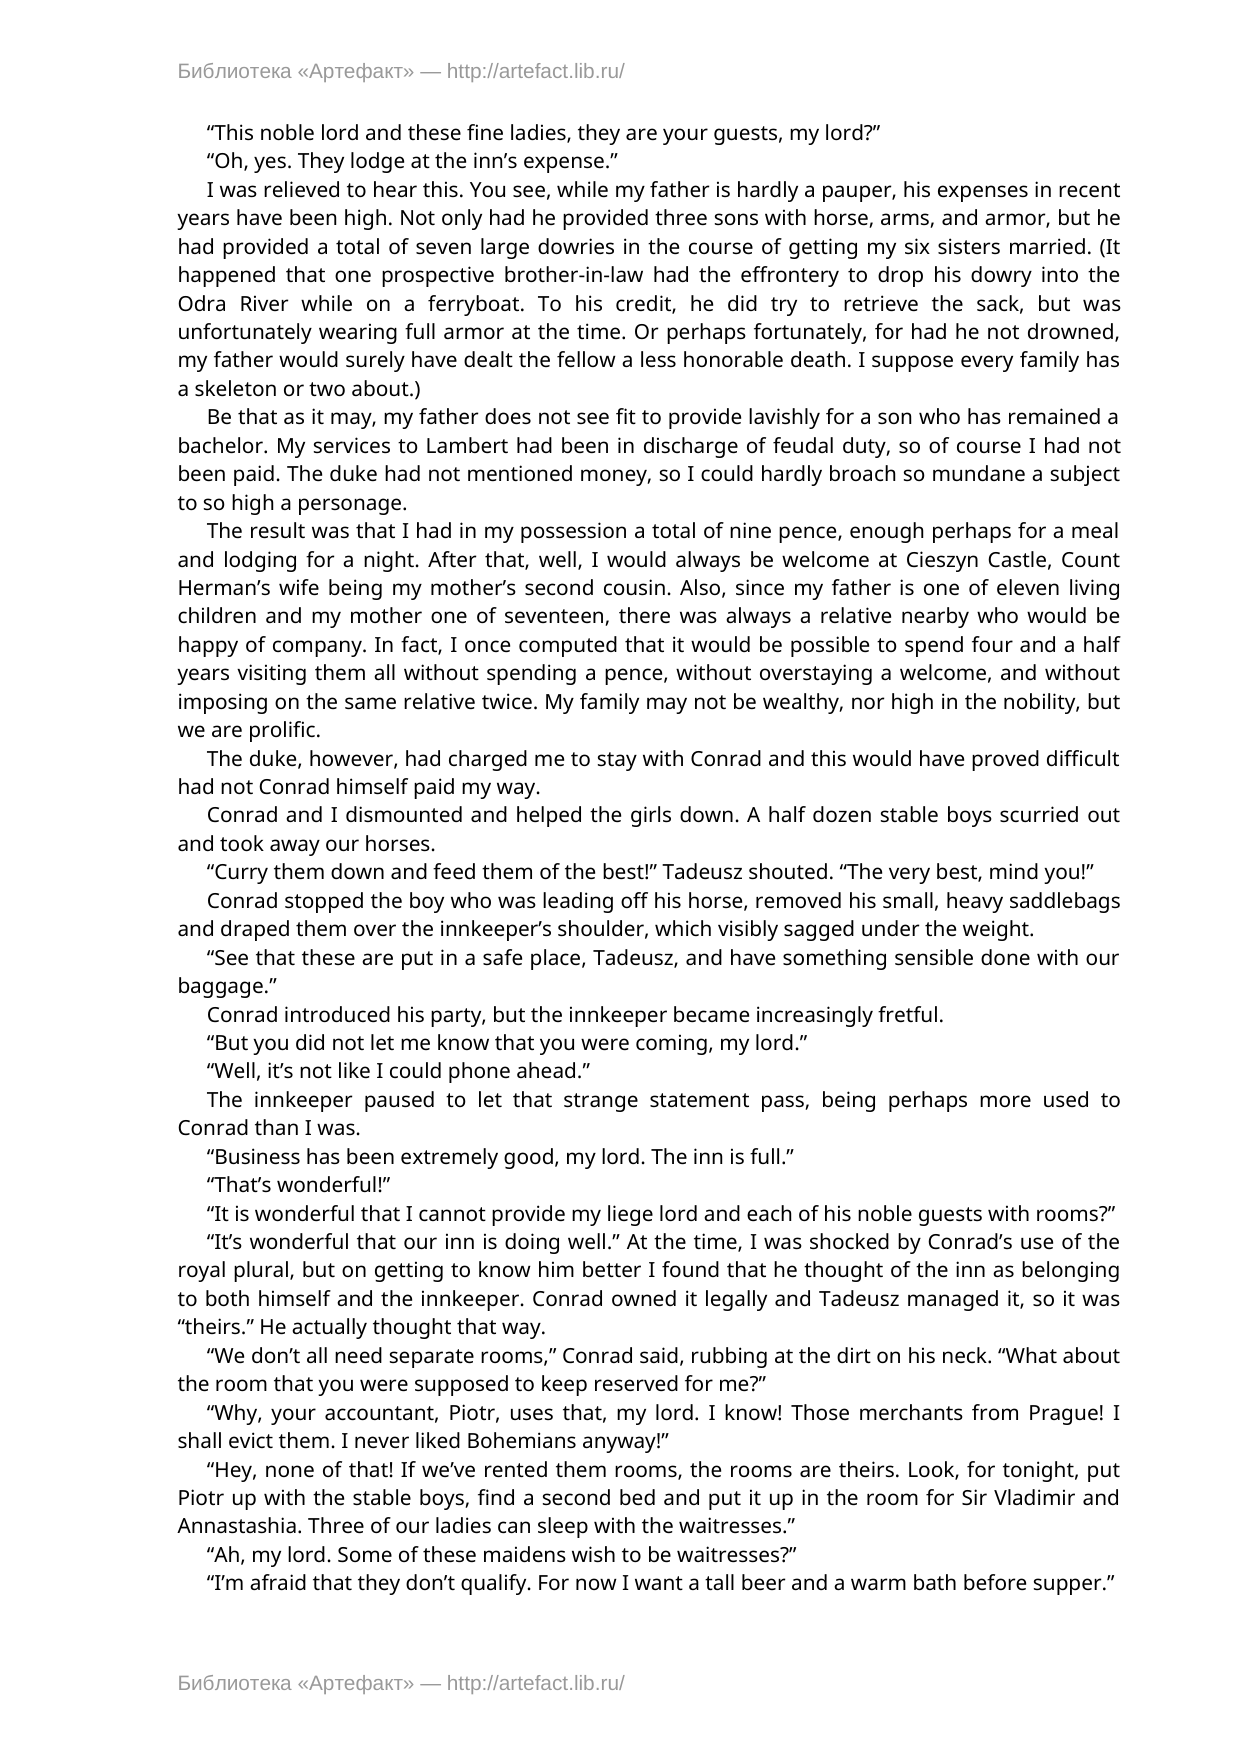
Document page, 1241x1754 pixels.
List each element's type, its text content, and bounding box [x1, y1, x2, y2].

text “I’m afraid that they don’t qualify. For now I want a tall beer and a warm bath before supper.” [177, 1568, 1122, 1597]
text Conrad and I dismounted and helped the girls down. A half dozen stable boys scurried out and took away our horses. [177, 801, 1122, 857]
text The result was that I had in my possession a total of nine pence, enough perhaps for a meal and lodging for a night. After that, well, I would always be welcome at Cieszyn Castle, Count Herman’s wife being my mother’s second cousin. Also, since my father is one of eleven living children and my mother one of seventeen, there was always a relative nearby who would be happy of company. In fact, I once computed that it would be possible to spend four and a half years visiting them all without spending a pence, without overstaying a welcome, and without imposing on the same relative twice. My family may not be wealthy, nor high in the nobility, but we are prolific. [177, 516, 1122, 744]
text I was relieved to hear this. You see, while my father is hardly a pauper, his expenses in recent years have been high. Not only had he provided three sons with horse, arms, and armor, but he had provided a total of seven large dowries in the course of getting my six sisters married. (It happened that one prospective brother-in-law had the effrontery to drop his dowry into the Odra River while on a ferryboat. To his credit, he did try to retrieve the sack, but was unfortunately wearing full armor at the time. Or perhaps fortunately, for had he not drowned, my father would surely have dealt the fellow a less honorable death. I suppose every family has a skeleton or two about.) [177, 175, 1122, 402]
text “Ah, my lord. Some of these maidens wish to be waitresses?” [177, 1540, 1122, 1568]
text Conrad stopped the boy who was leading off his horse, removed his small, heavy saddlebags and draped them over the innkeeper’s shoulder, which visibly sagged under the weight. [177, 886, 1122, 943]
text Conrad introduced his party, but the innkeeper became increasingly fretful. [177, 1000, 1122, 1028]
text “Why, your accountant, Piotr, uses that, my lord. I know! Those merchants from Prague! I shall evict them. I never liked Bohemians anyway!” [177, 1398, 1122, 1455]
text The innkeeper paused to let that strange statement pass, being perhaps more used to Conrad than I was. [177, 1085, 1122, 1142]
text “Well, it’s not like I could phone ahead.” [177, 1057, 1122, 1085]
text “Curry them down and feed them of the best!” Tadeusz shouted. “The very best, mind you!” [177, 857, 1122, 886]
text “But you did not let me know that you were coming, my lord.” [177, 1028, 1122, 1057]
text “See that these are put in a safe place, Tadeusz, and have something sensible done with our baggage.” [177, 943, 1122, 1000]
text “It’s wonderful that our inn is doing well.” At the time, I was shocked by Conrad’s use of the royal plural, but on getting to know him better I found that he thought of the inn as belonging to both himself and the innkeeper. Conrad owned it legally and Tadeusz managed it, so it was “theirs.” He actually thought that way. [177, 1227, 1122, 1341]
text “Oh, yes. They lodge at the inn’s expense.” [177, 147, 1122, 175]
text The duke, however, had charged me to stay with Conrad and this would have proved difficult had not Conrad himself paid my way. [177, 744, 1122, 801]
text Be that as it may, my father does not see fit to provide lavishly for a son who has remained a bachelor. My services to Lambert had been in discharge of feudal duty, so of course I had not been paid. The duke had not mentioned money, so I could hardly broach so mundane a subject to so high a personage. [177, 402, 1122, 516]
text “This noble lord and these fine ladies, they are your guests, my lord?” [177, 118, 1122, 147]
text “We don’t all need separate rooms,” Conrad said, rubbing at the dirt on his neck. “What about the room that you were supposed to keep reserved for me?” [177, 1341, 1122, 1398]
text “Business has been extremely good, my lord. The inn is full.” [177, 1142, 1122, 1170]
text “Hey, none of that! If we’ve rented them rooms, the rooms are theirs. Look, for tonight, put Piotr up with the stable boys, find a second bed and put it up in the room for Sir Vladimir and Annastashia. Three of our ladies can sleep with the waitresses.” [177, 1455, 1122, 1540]
text “It is wonderful that I cannot provide my liege lord and each of his noble guests with rooms?” [177, 1199, 1122, 1227]
text “That’s wonderful!” [177, 1170, 1122, 1199]
